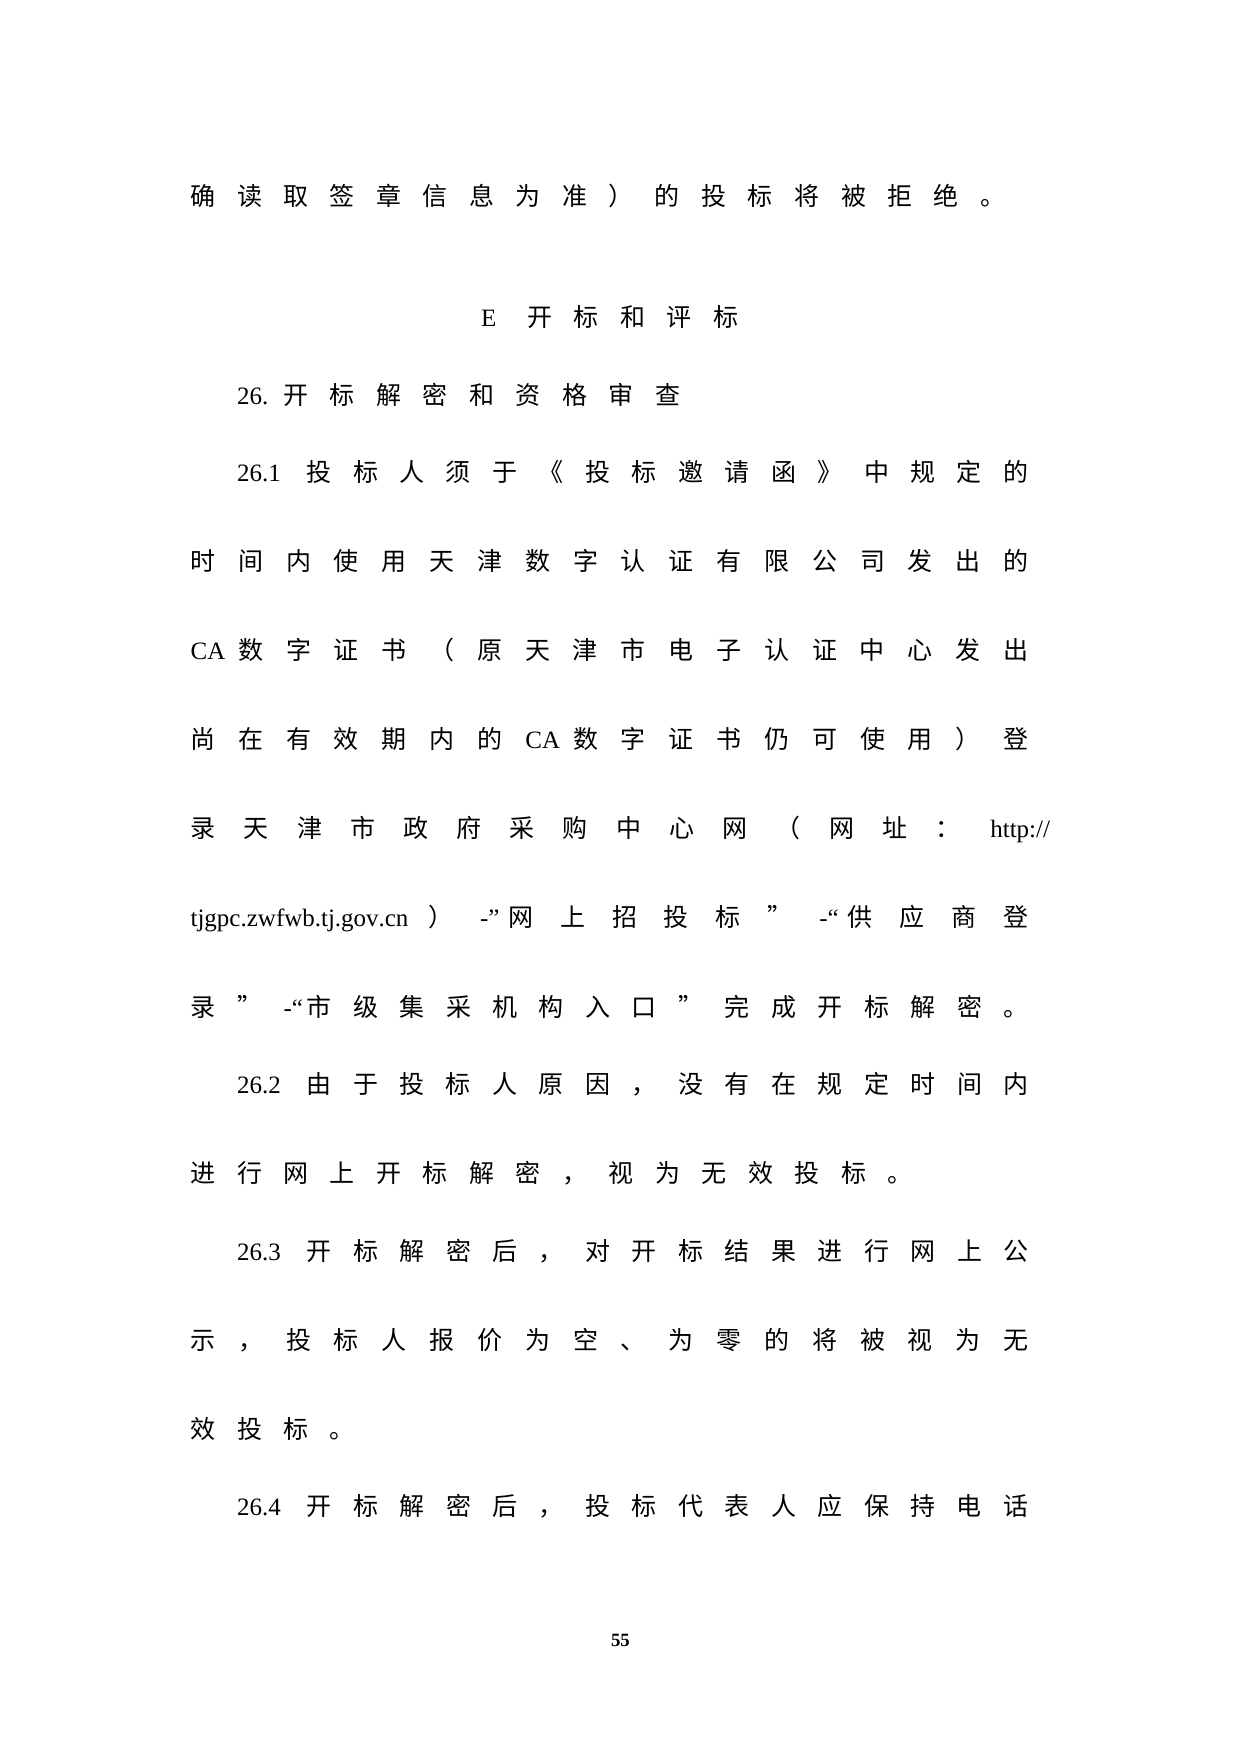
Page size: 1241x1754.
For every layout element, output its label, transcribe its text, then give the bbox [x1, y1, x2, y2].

text 26.1 投标人须于《投标邀请函》中规定的时间内使用天津数字认证有限公司发出的CA数字证书（原天津市电子认证中心发出尚在有效期内的CA数字证书仍可使用）登录天津市政府采购中心网（网址：http://tjgpc.zwfwb.tj.gov.cn）-”网上招投标”-“供应商登录”-“市级集采机构入口”完成开标解密。 [190, 441, 1050, 1035]
text E 开标和评标 [190, 286, 1050, 345]
text 26.2 由于投标人原因，没有在规定时间内进行网上开标解密，视为无效投标。 [190, 1053, 1050, 1201]
text 26. 开标解密和资格审查 [190, 363, 1050, 423]
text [190, 1475, 1050, 1534]
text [190, 164, 1050, 224]
text 26.3 开标解密后，对开标结果进行网上公示，投标人报价为空、为零的将被视为无效投标。 [190, 1219, 1050, 1457]
